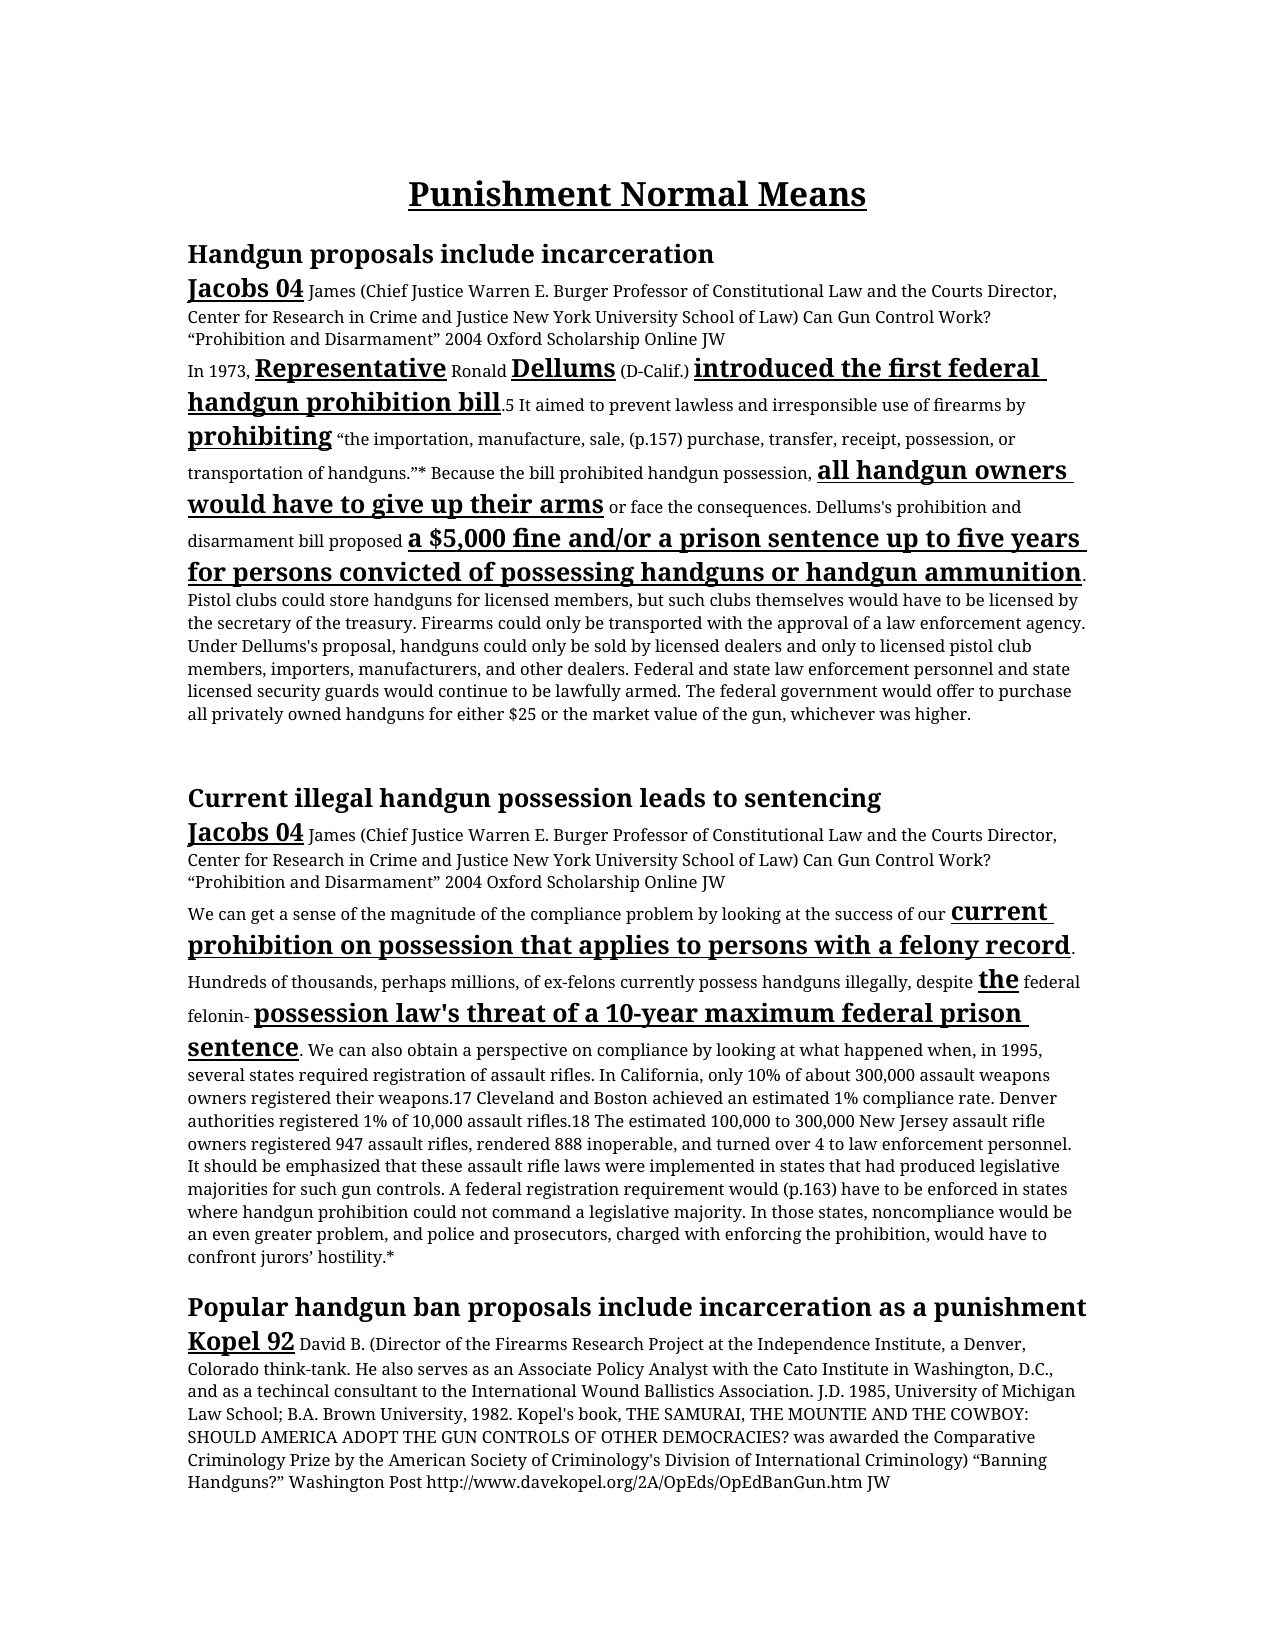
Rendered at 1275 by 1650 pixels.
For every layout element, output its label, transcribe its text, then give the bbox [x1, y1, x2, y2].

text Jacobs 04 James (Chief Justice Warren E. Burger Professor of Constitutional Law and the Courts Director, Center for Research in Crime and Justice New York University School of Law) Can Gun Control Work? “Prohibition and Disarmament” 2004 Oxford Scholarship Online JW [187, 814, 1087, 894]
text In 1973, Representative Ronald Dellums (D-Calif.) introduced the first federal handgun prohibition bill.5 It aimed to prevent lawless and irresponsible use of firearms by prohibiting “the importation, manufacture, sale, (p.157) purchase, transfer, receipt, possession, or transportation of handguns.”* Because the bill prohibited handgun possession, all handgun owners would have to give up their arms or face the consequences. Dellums's prohibition and disarmament bill proposed a $5,000 fine and/or a prison sentence up to five years for persons convicted of possessing handguns or handgun ammunition. Pistol clubs could store handguns for licensed members, but such clubs themselves would have to be licensed by the secretary of the treasury. Firearms could only be transported with the approval of a law enforcement agency. Under Dellums's proposal, handguns could only be sold by licensed dealers and only to licensed pistol club members, importers, manufacturers, and other dealers. Federal and state law enforcement personnel and state licensed security guards would continue to be lawfully armed. The federal government would offer to purchase all privately owned handguns for either $25 or the market value of the gun, whichever was higher. [187, 351, 1087, 759]
subtitle Handgun proposals include incarceration [187, 237, 1087, 271]
subtitle Current illegal handgun possession leads to sentencing [187, 780, 1087, 814]
text We can get a sense of the magnitude of the compliance problem by looking at the success of our current prohibition on possession that applies to persons with a felony record. Hundreds of thousands, perhaps millions, of ex-felons currently possess handguns illegally, despite the federal felonin- possession law's threat of a 10-year maximum federal prison sentence. We can also obtain a perspective on compliance by looking at what happened when, in 1995, several states required registration of assault rifles. In California, only 10% of about 300,000 assault weapons owners registered their weapons.17 Cleveland and Boston achieved an estimated 1% compliance rate. Denver authorities registered 1% of 10,000 assault rifles.18 The estimated 100,000 to 300,000 New Jersey assault rifle owners registered 947 assault rifles, rendered 888 inoperable, and turned over 4 to law enforcement personnel. It should be emphasized that these assault rifle laws were implemented in states that had produced legislative majorities for such gun controls. A federal registration requirement would (p.163) have to be enforced in states where handgun prohibition could not command a legislative majority. In those states, noncompliance would be an even greater problem, and police and prosecutors, charged with enforcing the prohibition, would have to confront jurors’ hostility.* [187, 894, 1087, 1268]
subtitle Popular handgun ban proposals include incarceration as a punishment [187, 1289, 1087, 1323]
subtitle Punishment Normal Means [187, 171, 1087, 216]
text Jacobs 04 James (Chief Justice Warren E. Burger Professor of Constitutional Law and the Courts Director, Center for Research in Crime and Justice New York University School of Law) Can Gun Control Work? “Prohibition and Disarmament” 2004 Oxford Scholarship Online JW [187, 271, 1087, 351]
text Kopel 92 David B. (Director of the Firearms Research Project at the Independence Institute, a Denver, Colorado think-tank. He also serves as an Associate Policy Analyst with the Cato Institute in Washington, D.C., and as a techincal consultant to the International Wound Ballistics Association. J.D. 1985, University of Michigan Law School; B.A. Brown University, 1982. Kopel's book, THE SAMURAI, THE MOUNTIE AND THE COWBOY: SHOULD AMERICA ADOPT THE GUN CONTROLS OF OTHER DEMOCRACIES? was awarded the Comparative Criminology Prize by the American Society of Criminology's Division of International Criminology) “Banning Handguns?” Washington Post http://www.davekopel.org/2A/OpEds/OpEdBanGun.htm JW [187, 1323, 1087, 1494]
